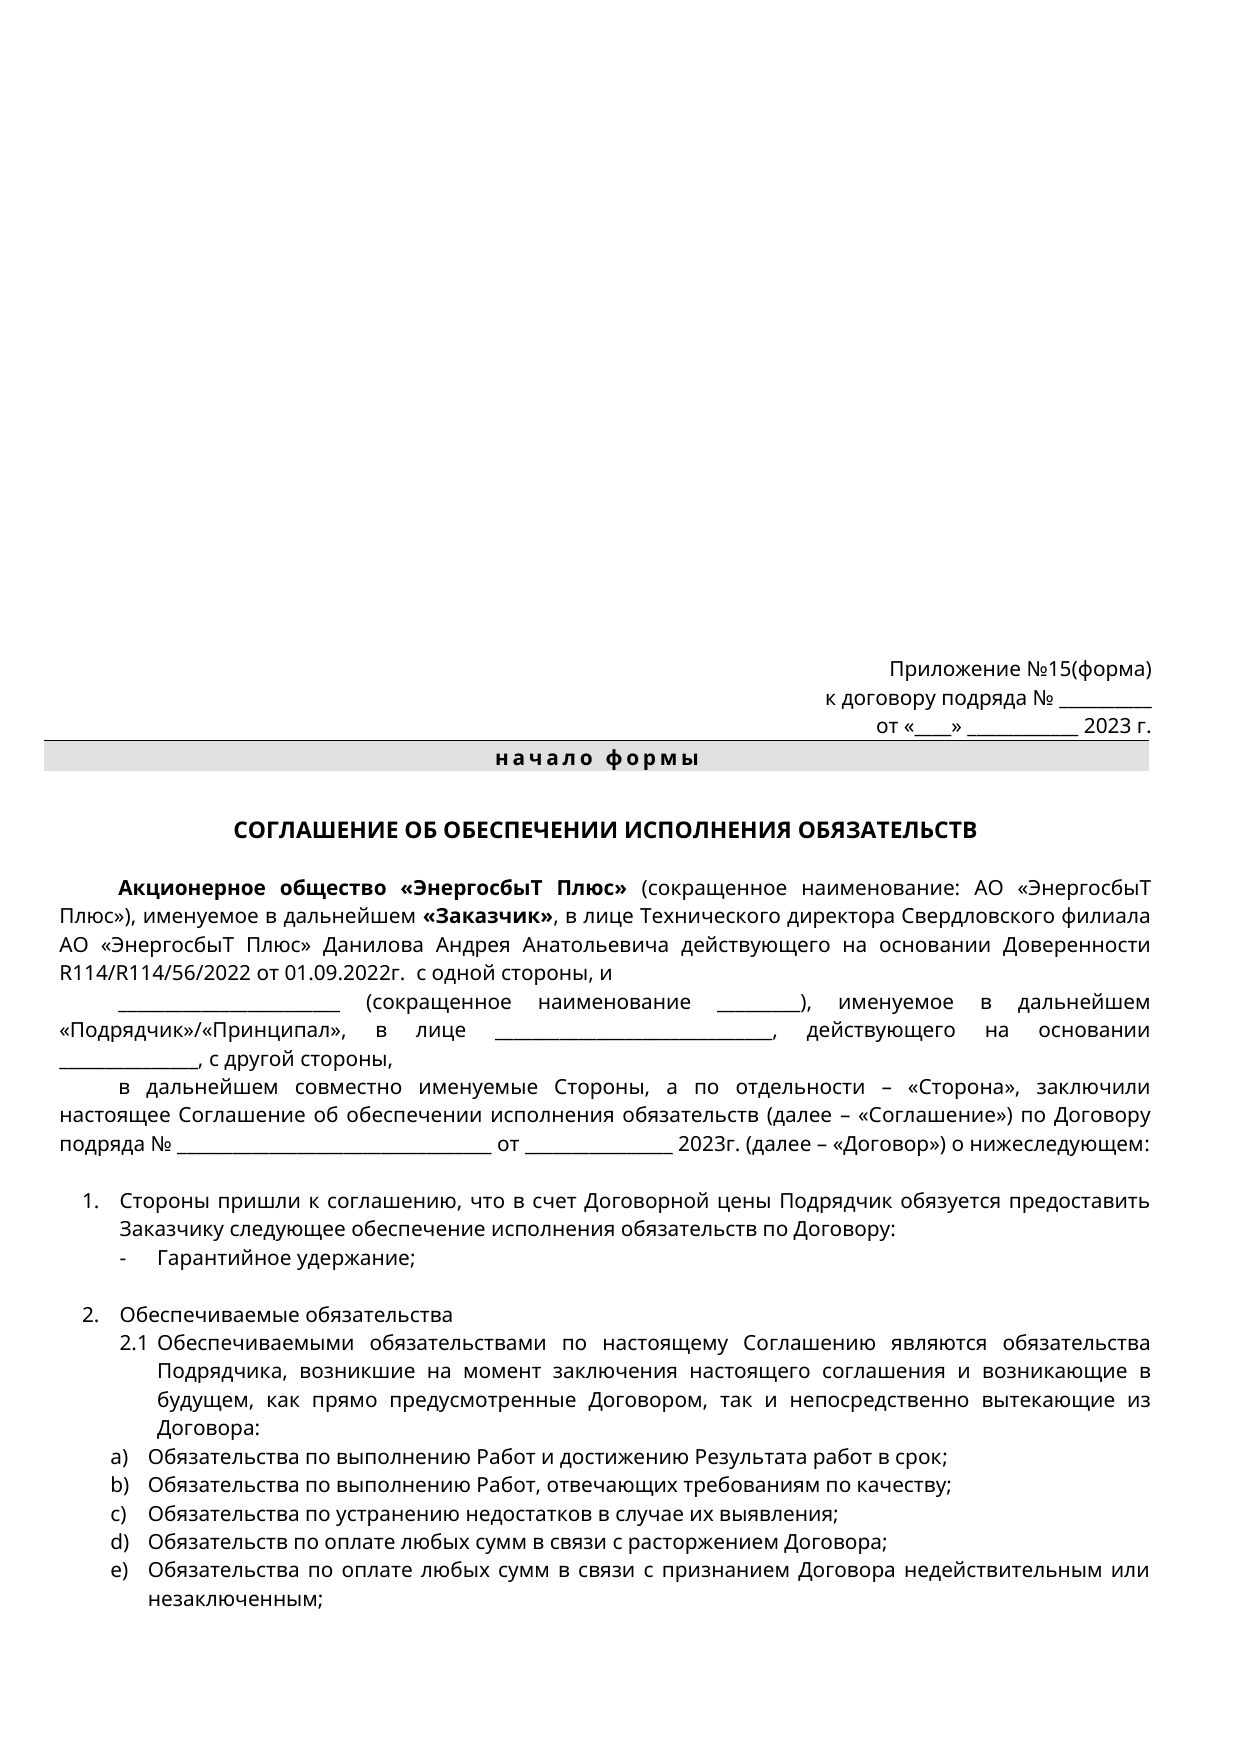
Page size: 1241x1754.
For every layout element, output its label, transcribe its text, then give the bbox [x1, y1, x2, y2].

list Гарантийное удержание; [119, 1243, 1152, 1271]
text ________________________ (сокращенное наименование _________), именуемое в дальнейшем «Подрядчик»/«Принципал», в лице ______________________________, действующего на основании _______________, с другой стороны, [59, 987, 1152, 1072]
list Обязательств по оплате любых сумм в связи с расторжением Договора; [110, 1527, 1152, 1556]
text начало формы [44, 741, 1149, 771]
list Обеспечиваемые обязательства [82, 1300, 1152, 1328]
list Обеспечиваемыми обязательствами по настоящему Соглашению являются обязательства Подрядчика, возникшие на момент заключения настоящего соглашения и возникающие в будущем, как прямо предусмотренные Договором, так и непосредственно вытекающие из Договора: [119, 1328, 1152, 1442]
text от «____» ____________ 2023 г. [561, 711, 1152, 740]
text Акционерное общество «ЭнергосбыТ Плюс» (сокращенное наименование: АО «ЭнергосбыТ Плюс»), именуемое в дальнейшем «Заказчик», в лице Технического директора Свердловского филиала АО «ЭнергосбыТ Плюс» Данилова Андрея Анатольевича действующего на основании Доверенности R114/R114/56/2022 от 01.09.2022г. с одной стороны, и [59, 873, 1152, 987]
list Стороны пришли к соглашению, что в счет Договорной цены Подрядчик обязуется предоставить Заказчику следующее обеспечение исполнения обязательств по Договору: [82, 1186, 1152, 1243]
text Приложение №15(форма) [561, 654, 1152, 683]
list Обязательства по устранению недостатков в случае их выявления; [110, 1499, 1152, 1527]
list Обязательства по выполнению Работ и достижению Результата работ в срок; [110, 1442, 1152, 1470]
text к договору подряда № __________ [679, 683, 1152, 711]
list Обязательства по оплате любых сумм в связи с признанием Договора недействительным или незаключенным; [110, 1556, 1152, 1612]
text СОГЛАШЕНИЕ ОБ ОБЕСПЕЧЕНИИ ИСПОЛНЕНИЯ ОБЯЗАТЕЛЬСТВ [59, 814, 1152, 845]
text в дальнейшем совместно именуемые Стороны, а по отдельности – «Сторона», заключили настоящее Соглашение об обеспечении исполнения обязательств (далее – «Соглашение») по Договору подряда № __________________________________ от ________________ 2023г. (далее – «Договор») о нижеследующем: [59, 1072, 1152, 1157]
list Обязательства по выполнению Работ, отвечающих требованиям по качеству; [110, 1470, 1152, 1499]
